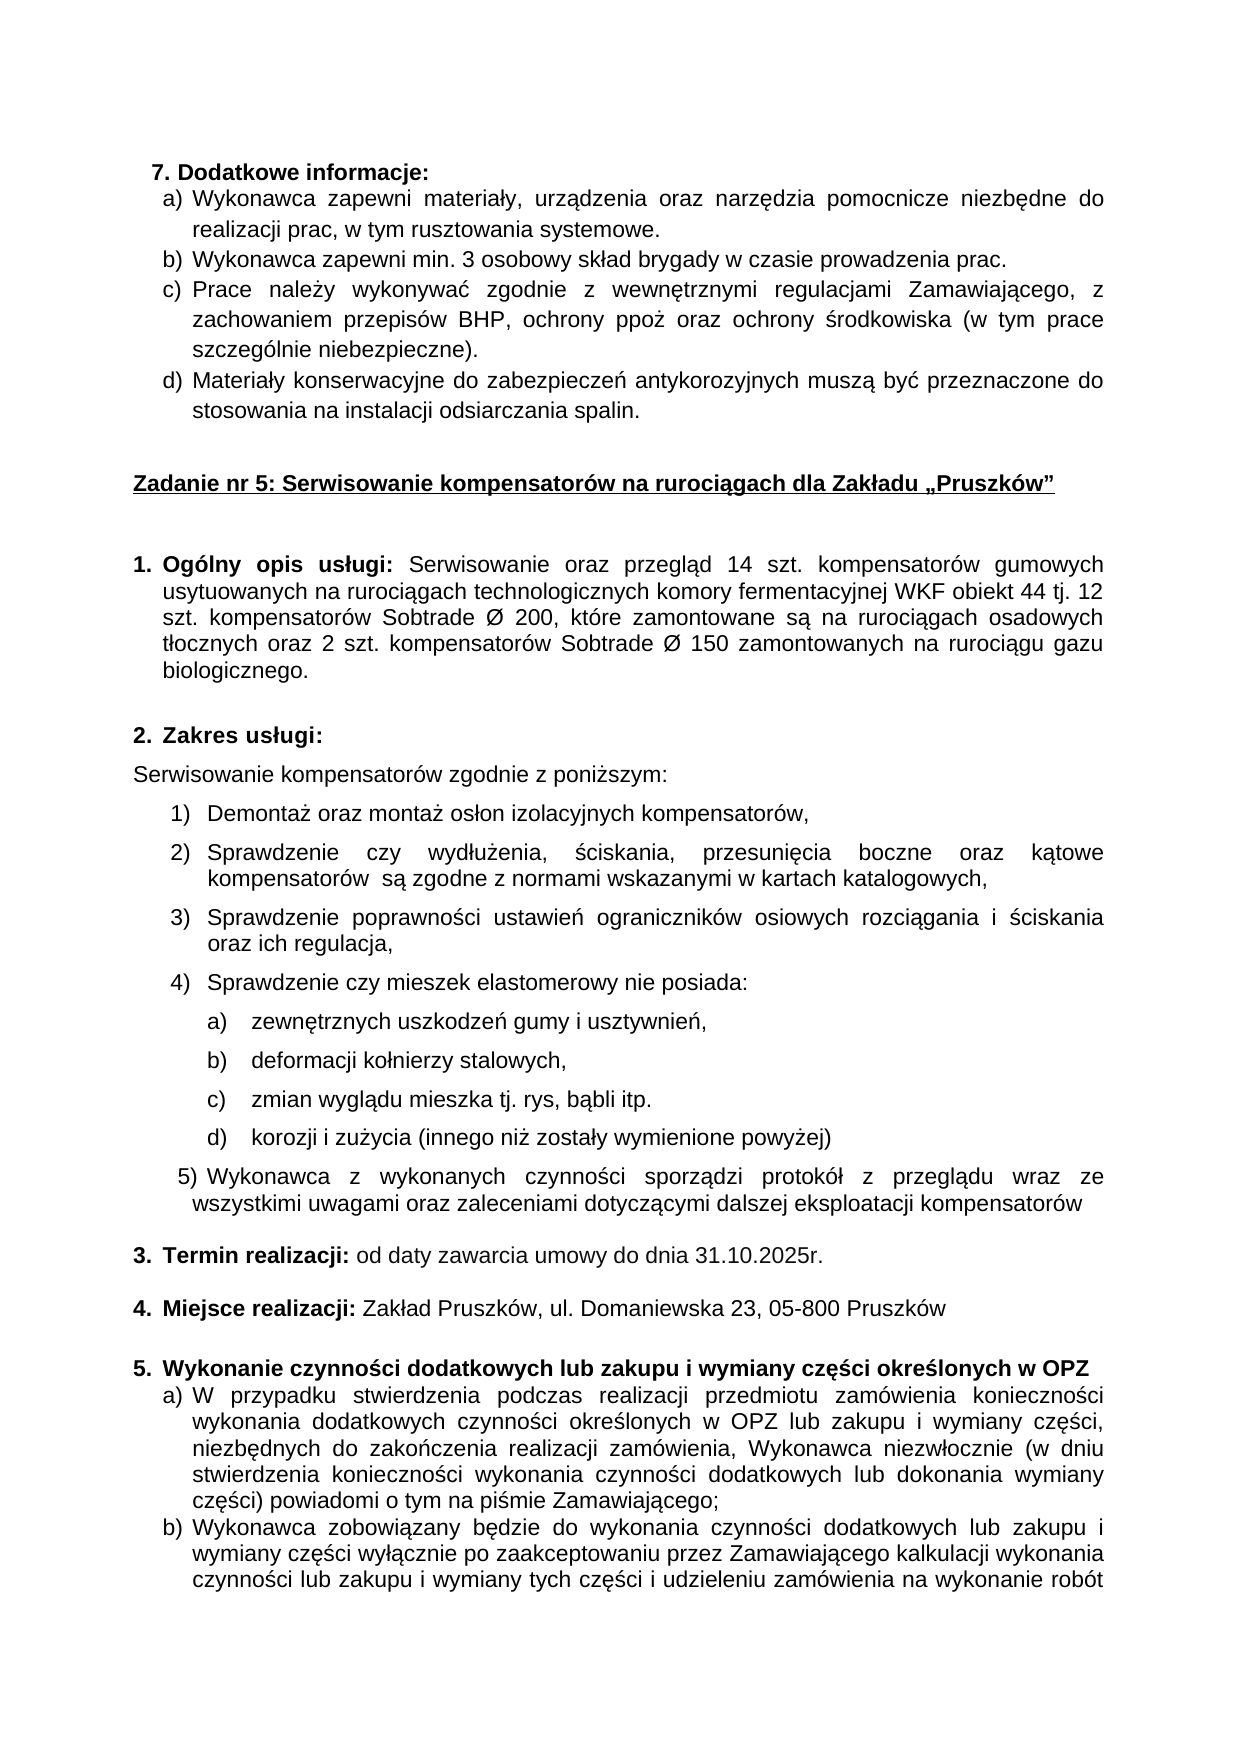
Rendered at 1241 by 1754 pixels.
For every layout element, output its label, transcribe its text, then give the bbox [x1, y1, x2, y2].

list W przypadku stwierdzenia podczas realizacji przedmiotu zamówienia konieczności wykonania dodatkowych czynności określonych w OPZ lub zakupu i wymiany części, niezbędnych do zakończenia realizacji zamówienia, Wykonawca niezwłocznie (w dniu stwierdzenia konieczności wykonania czynności dodatkowych lub dokonania wymiany części) powiadomi o tym na piśmie Zamawiającego; [162, 1382, 1104, 1513]
list Sprawdzenie poprawności ustawień ograniczników osiowych rozciągania i ściskania oraz ich regulacja, [170, 904, 1104, 956]
list Wykonawca zapewni min. 3 osobowy skład brygady w czasie prowadzenia prac. [162, 246, 1104, 272]
list zmian wyglądu mieszka tj. rys, bąbli itp. [207, 1086, 1104, 1112]
list Wykonawca zapewni materiały, urządzenia oraz narzędzia pomocnicze niezbędne do realizacji prac, w tym rusztowania systemowe. [162, 185, 1104, 242]
text Zadanie nr 5: Serwisowanie kompensatorów na rurociągach dla Zakładu „Pruszków” [133, 470, 1104, 496]
list deformacji kołnierzy stalowych, [207, 1047, 1104, 1073]
list korozji i zużycia (innego niż zostały wymienione powyżej) [207, 1124, 1104, 1151]
list Prace należy wykonywać zgodnie z wewnętrznymi regulacjami Zamawiającego, z zachowaniem przepisów BHP, ochrony ppoż oraz ochrony środkowiska (w tym prace szczególnie niebezpieczne). [162, 276, 1104, 363]
list Dodatkowe informacje: [170, 159, 1104, 185]
text Serwisowanie kompensatorów zgodnie z poniższym: [133, 761, 1104, 787]
list Wykonawca z wykonanych czynności sporządzi protokół z przeglądu wraz ze wszystkimi uwagami oraz zaleceniami dotyczącymi dalszej eksploatacji kompensatorów [177, 1163, 1104, 1216]
list Materiały konserwacyjne do zabezpieczeń antykorozyjnych muszą być przeznaczone do stosowania na instalacji odsiarczania spalin. [162, 367, 1104, 423]
list Termin realizacji: od daty zawarcia umowy do dnia 31.10.2025r. [133, 1242, 1104, 1269]
list Miejsce realizacji: Zakład Pruszków, ul. Domaniewska 23, 05-800 Pruszków [133, 1295, 1104, 1321]
list zewnętrznych uszkodzeń gumy i usztywnień, [207, 1008, 1104, 1034]
list Ogólny opis usługi: Serwisowanie oraz przegląd 14 szt. kompensatorów gumowych usytuowanych na rurociągach technologicznych komory fermentacyjnej WKF obiekt 44 tj. 12 szt. kompensatorów Sobtrade Ø 200, które zamontowane są na rurociągach osadowych tłocznych oraz 2 szt. kompensatorów Sobtrade Ø 150 zamontowanych na rurociągu gazu biologicznego. [133, 551, 1104, 683]
list Sprawdzenie czy mieszek elastomerowy nie posiada: [170, 969, 1104, 995]
list Sprawdzenie czy wydłużenia, ściskania, przesunięcia boczne oraz kątowe kompensatorów są zgodne z normami wskazanymi w kartach katalogowych, [170, 838, 1104, 891]
list Wykonanie czynności dodatkowych lub zakupu i wymiany części określonych w OPZ [133, 1355, 1104, 1382]
list Zakres usługi: [133, 722, 1104, 748]
list Demontaż oraz montaż osłon izolacyjnych kompensatorów, [170, 800, 1104, 826]
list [162, 1513, 1104, 1593]
